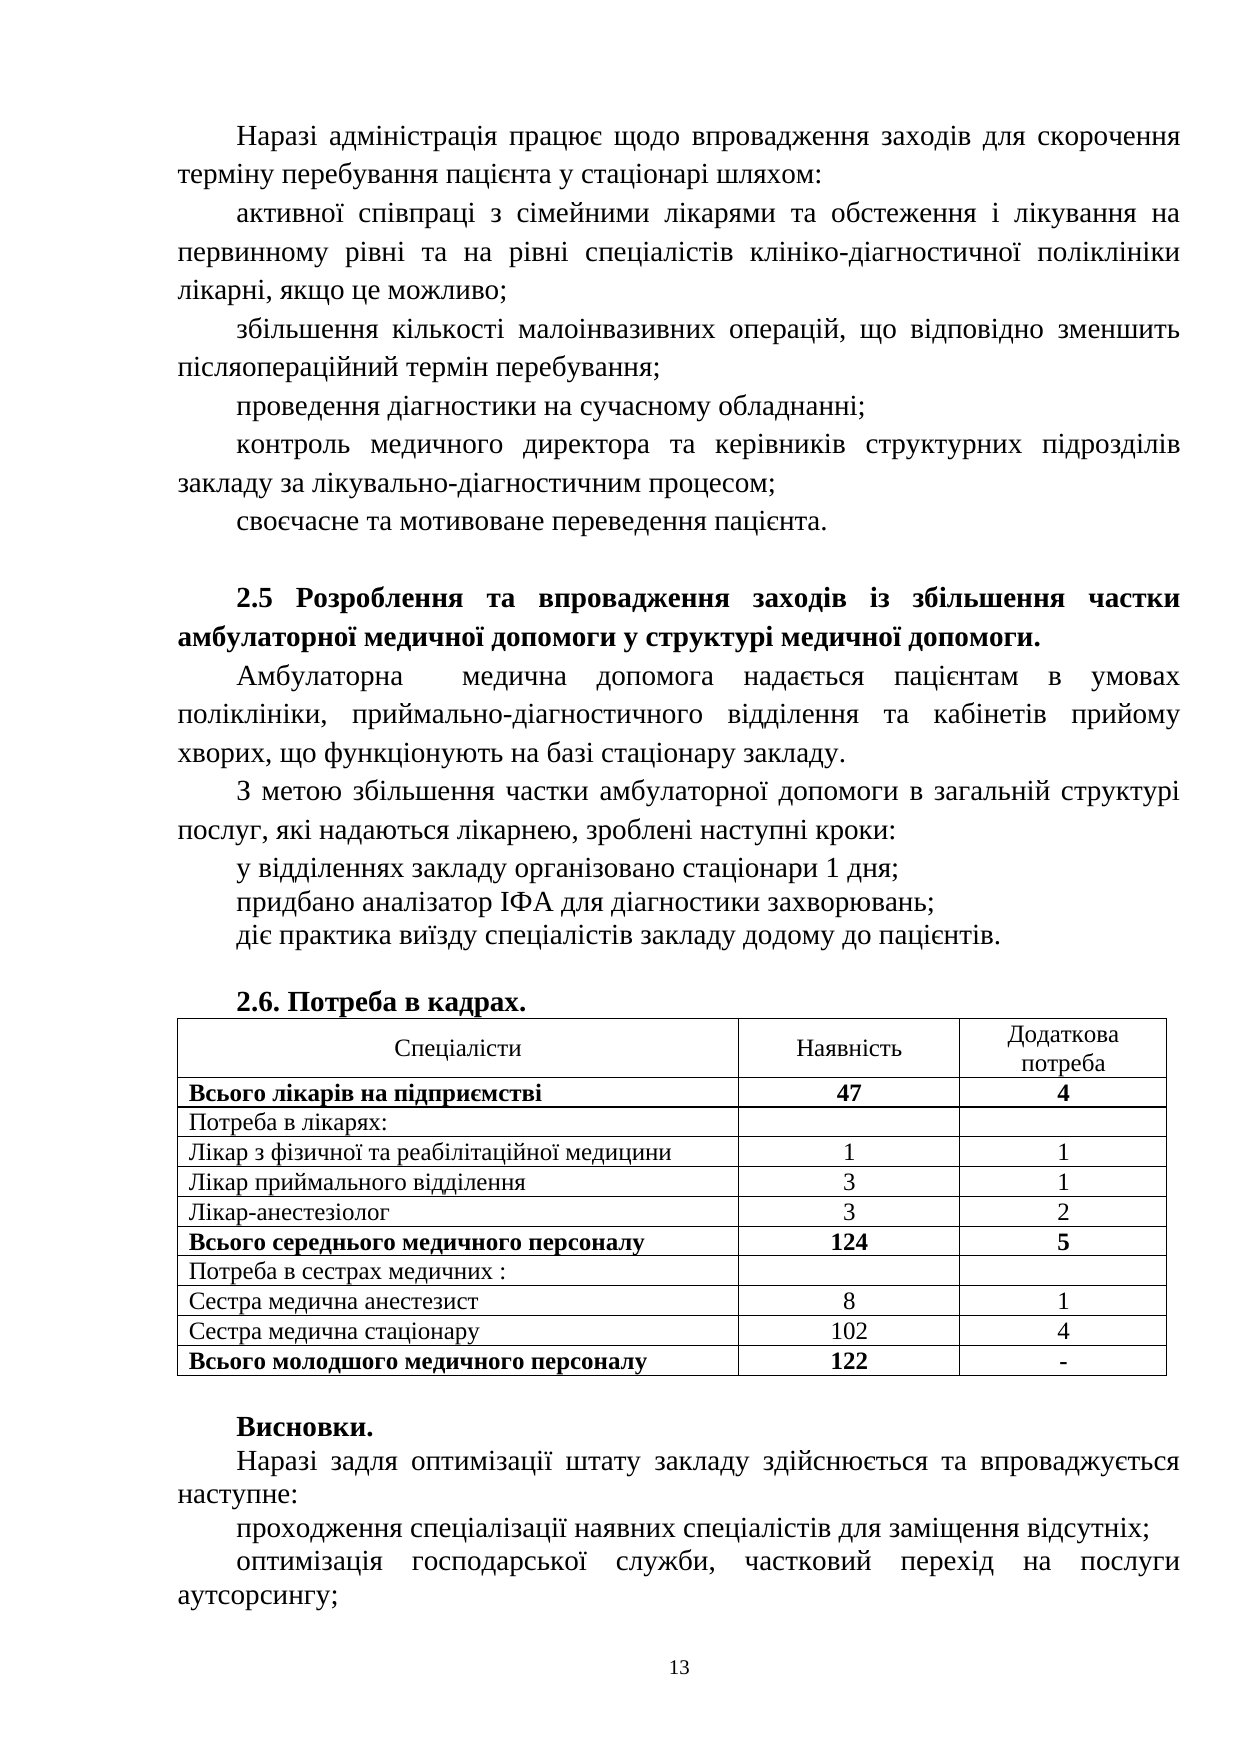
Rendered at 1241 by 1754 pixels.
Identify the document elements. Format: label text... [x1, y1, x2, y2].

table_header Наявність [739, 1019, 959, 1077]
text 2.5 Розроблення та впровадження заходів із збільшення частки амбулаторної медичної допомоги у структурі медичної допомоги. [177, 581, 1181, 653]
text збільшення кількості малоінвазивних операцій, що відповідно зменшить післяопераційний термін перебування; [177, 311, 1181, 383]
table_cell Потреба в сестрах медичних : [178, 1256, 738, 1285]
table_cell [960, 1108, 1166, 1136]
table_cell 2 [960, 1197, 1166, 1226]
text проведення діагностики на сучасному обладнанні; [177, 388, 1181, 421]
text оптимізація господарської служби, частковий перехід на послуги аутсорсингу; [177, 1543, 1181, 1610]
text у відділеннях закладу організовано стаціонари 1 дня; [177, 850, 1181, 884]
table_cell 1 [960, 1286, 1166, 1315]
text активної співпраці з сімейними лікарями та обстеження і лікування на первинному рівні та на рівні спеціалістів клініко-діагностичної поліклініки лікарні, якщо це можливо; [177, 195, 1181, 306]
table_cell Сестра медична анестезист [178, 1286, 738, 1315]
table_cell 8 [739, 1286, 959, 1315]
table_header Спеціалісти [178, 1019, 738, 1077]
text Висновки. [177, 1409, 1181, 1443]
table_cell 1 [960, 1137, 1166, 1166]
table_cell 1 [739, 1137, 959, 1166]
table_cell 47 [739, 1078, 959, 1106]
table_cell Лікар-анестезіолог [178, 1197, 738, 1226]
text Амбулаторна медична допомога надається пацієнтам в умовах поліклініки, приймально-діагностичного відділення та кабінетів прийому хворих, що функціонують на базі стаціонару закладу. [177, 658, 1181, 768]
table_cell 124 [739, 1227, 959, 1255]
text придбано аналізатор ІФА для діагностики захворювань; [177, 884, 1181, 917]
text Наразі задля оптимізації штату закладу здійснюється та впроваджується наступне: [177, 1443, 1181, 1510]
table_cell 3 [739, 1197, 959, 1226]
table_cell 122 [739, 1346, 959, 1374]
table_cell 3 [739, 1167, 959, 1196]
table_cell Всього молодшого медичного персоналу [178, 1346, 738, 1374]
table_header Додаткова потреба [960, 1019, 1166, 1077]
text контроль медичного директора та керівників структурних підрозділів закладу за лікувально-діагностичним процесом; [177, 426, 1181, 498]
text Наразі адміністрація працює щодо впровадження заходів для скорочення терміну перебування пацієнта у стаціонарі шляхом: [177, 118, 1181, 190]
table_cell Лікар з фізичної та реабілітаційної медицини [178, 1137, 738, 1166]
table_cell 4 [960, 1078, 1166, 1106]
table_cell [960, 1256, 1166, 1285]
text діє практика виїзду спеціалістів закладу додому до пацієнтів. [177, 917, 1181, 951]
table_cell Всього середнього медичного персоналу [178, 1227, 738, 1255]
table_cell 102 [739, 1316, 959, 1345]
table_cell Всього лікарів на підприємстві [178, 1078, 738, 1106]
table_cell [739, 1256, 959, 1285]
text 2.6. Потреба в кадрах. [177, 984, 1181, 1018]
text своєчасне та мотивоване переведення пацієнта. [177, 503, 1181, 537]
table_cell - [960, 1346, 1166, 1374]
table_cell Сестра медична стаціонару [178, 1316, 738, 1345]
table_cell Лікар приймального відділення [178, 1167, 738, 1196]
table_cell Потреба в лікарях: [178, 1108, 738, 1136]
table_cell 1 [960, 1167, 1166, 1196]
table_cell [739, 1108, 959, 1136]
text проходження спеціалізації наявних спеціалістів для заміщення відсутніх; [177, 1510, 1181, 1543]
table_cell 5 [960, 1227, 1166, 1255]
table_cell 4 [960, 1316, 1166, 1345]
text З метою збільшення частки амбулаторної допомоги в загальній структурі послуг, які надаються лікарнею, зроблені наступні кроки: [177, 773, 1181, 845]
